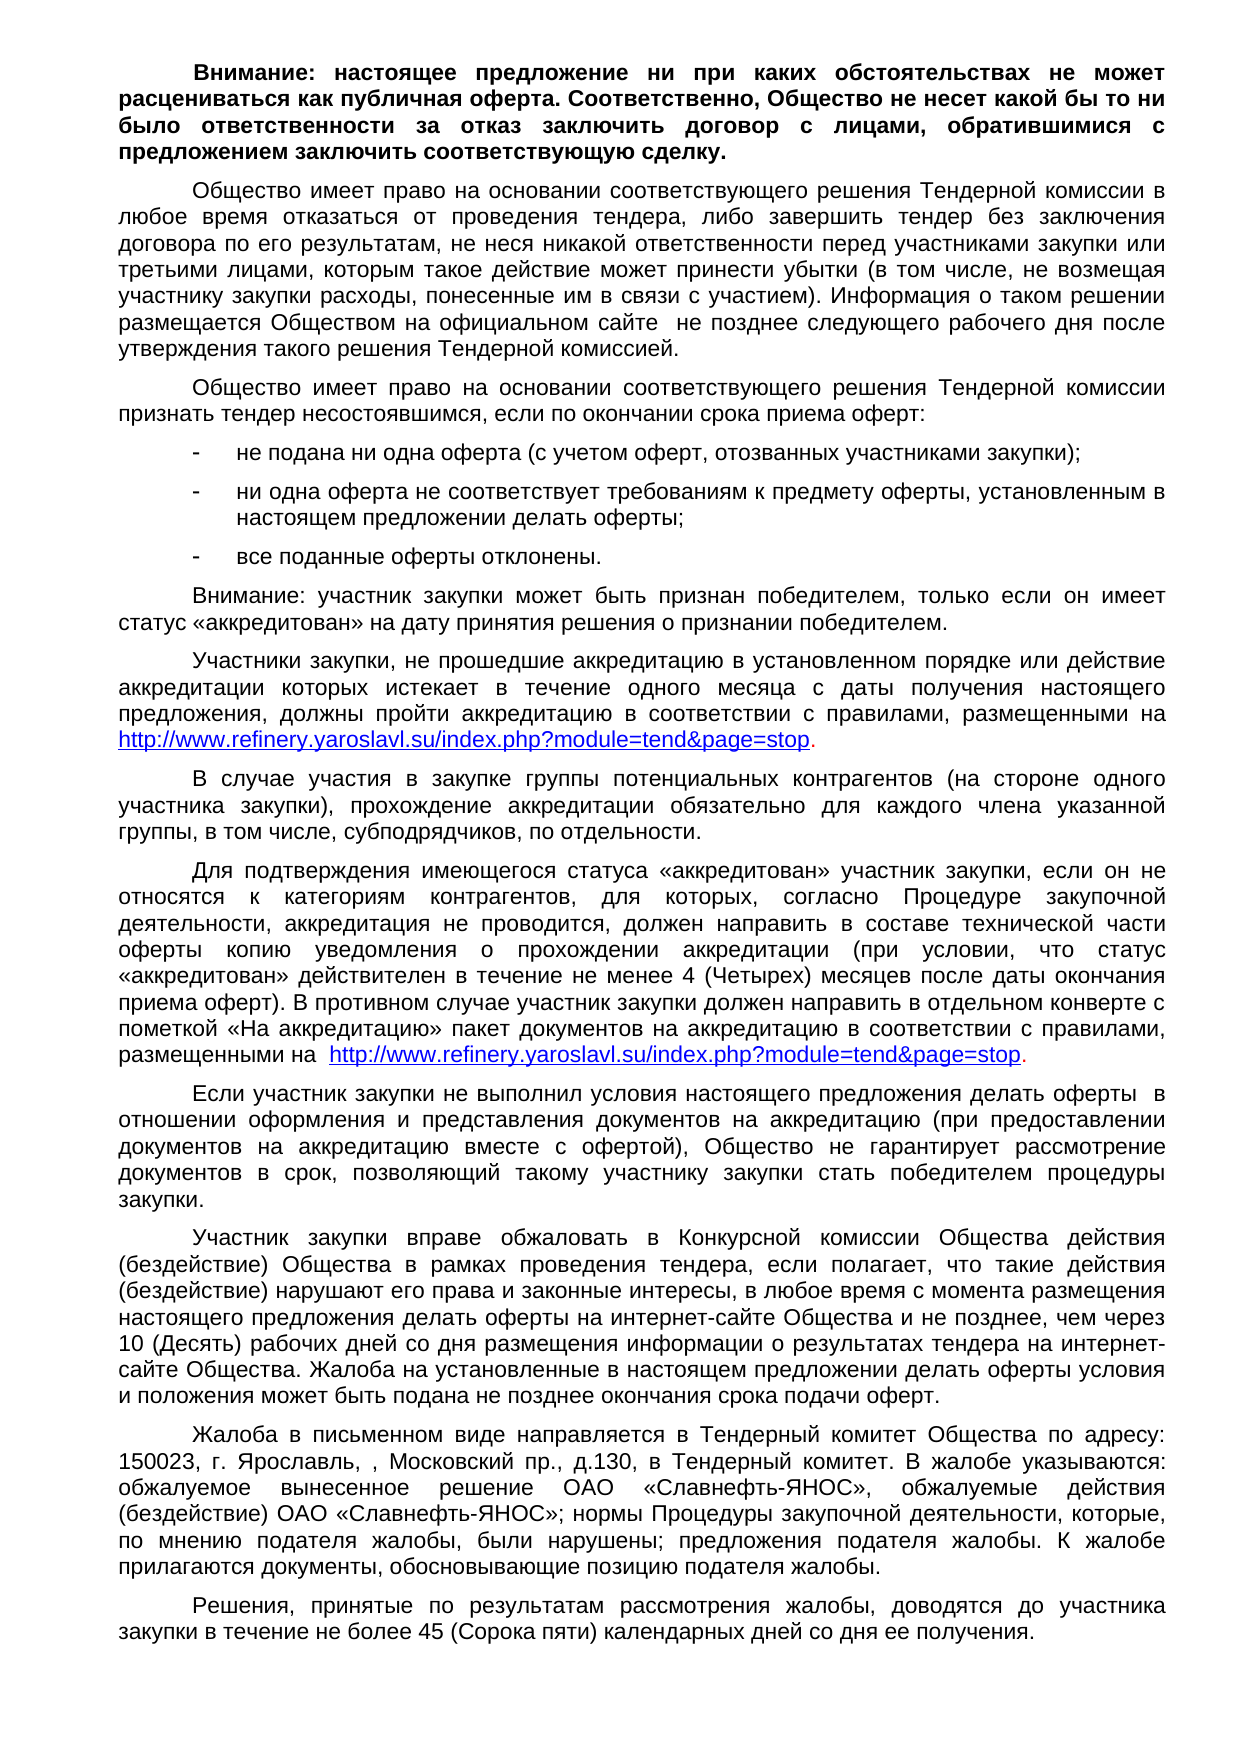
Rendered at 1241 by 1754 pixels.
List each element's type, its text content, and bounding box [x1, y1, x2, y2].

text Внимание: настоящее предложение ни при каких обстоятельствах не может расцениваться как публичная оферта. Соответственно, Общество не несет какой бы то ни было ответственности за отказ заключить договор с лицами, обратившимися с предложением заключить соответствующую сделку. [118, 59, 1166, 164]
text Внимание: участник закупки может быть признан победителем, только если он имеет статус «аккредитован» на дату принятия решения о признании победителем. [118, 582, 1166, 635]
text Решения, принятые по результатам рассмотрения жалобы, доводятся до участника закупки в течение не более 45 (Сорока пяти) календарных дней со дня ее получения. [118, 1592, 1166, 1645]
text Общество имеет право на основании соответствующего решения Тендерной комиссии признать тендер несостоявшимся, если по окончании срока приема оферт: [118, 374, 1166, 427]
list ни одна оферта не соответствует требованиям к предмету оферты, установленным в настоящем предложении делать оферты; [192, 478, 1166, 531]
text Жалоба в письменном виде направляется в Тендерный комитет Общества по адресу: 150023, г. Ярославль, , Московский пр., д.130, в Тендерный комитет. В жалобе указываются: обжалуемое вынесенное решение ОАО «Славнефть-ЯНОС», обжалуемые действия (бездействие) ОАО «Славнефть-ЯНОС»; нормы Процедуры закупочной деятельности, которые, по мнению подателя жалобы, были нарушены; предложения подателя жалобы. К жалобе прилагаются документы, обосновывающие позицию подателя жалобы. [118, 1421, 1166, 1579]
text Участники закупки, не прошедшие аккредитацию в установленном порядке или действие аккредитации которых истекает в течение одного месяца с даты получения настоящего предложения, должны пройти аккредитацию в соответствии с правилами, размещенными на http://www.refinery.yaroslavl.su/index.php?module=tend&page=stop. [118, 647, 1166, 753]
text В случае участия в закупке группы потенциальных контрагентов (на стороне одного участника закупки), прохождение аккредитации обязательно для каждого члена указанной группы, в том числе, субподрядчиков, по отдельности. [118, 765, 1166, 844]
text Участник закупки вправе обжаловать в Конкурсной комиссии Общества действия (бездействие) Общества в рамках проведения тендера, если полагает, что такие действия (бездействие) нарушают его права и законные интересы, в любое время с момента размещения настоящего предложения делать оферты на интернет-сайте Общества и не позднее, чем через 10 (Десять) рабочих дней со дня размещения информации о результатах тендера на интернет-сайте Общества. Жалоба на установленные в настоящем предложении делать оферты условия и положения может быть подана не позднее окончания срока подачи оферт. [118, 1224, 1166, 1409]
list все поданные оферты отклонены. [192, 543, 1166, 569]
text Общество имеет право на основании соответствующего решения Тендерной комиссии в любое время отказаться от проведения тендера, либо завершить тендер без заключения договора по его результатам, не неся никакой ответственности перед участниками закупки или третьими лицами, которым такое действие может принести убытки (в том числе, не возмещая участнику закупки расходы, понесенные им в связи с участием). Информация о таком решении размещается Обществом на официальном сайте не позднее следующего рабочего дня после утверждения такого решения Тендерной комиссией. [118, 177, 1166, 361]
text Для подтверждения имеющегося статуса «аккредитован» участник закупки, если он не относятся к категориям контрагентов, для которых, согласно Процедуре закупочной деятельности, аккредитация не проводится, должен направить в составе технической части оферты копию уведомления о прохождении аккредитации (при условии, что статус «аккредитован» действителен в течение не менее 4 (Четырех) месяцев после даты окончания приема оферт). В противном случае участник закупки должен направить в отдельном конверте с пометкой «На аккредитацию» пакет документов на аккредитацию в соответствии с правилами, размещенными на http://www.refinery.yaroslavl.su/index.php?module=tend&page=stop. [118, 857, 1166, 1068]
list не подана ни одна оферта (с учетом оферт, отозванных участниками закупки); [192, 439, 1166, 466]
text Если участник закупки не выполнил условия настоящего предложения делать оферты в отношении оформления и представления документов на аккредитацию (при предоставлении документов на аккредитацию вместе с офертой), Общество не гарантирует рассмотрение документов в срок, позволяющий такому участнику закупки стать победителем процедуры закупки. [118, 1080, 1166, 1212]
